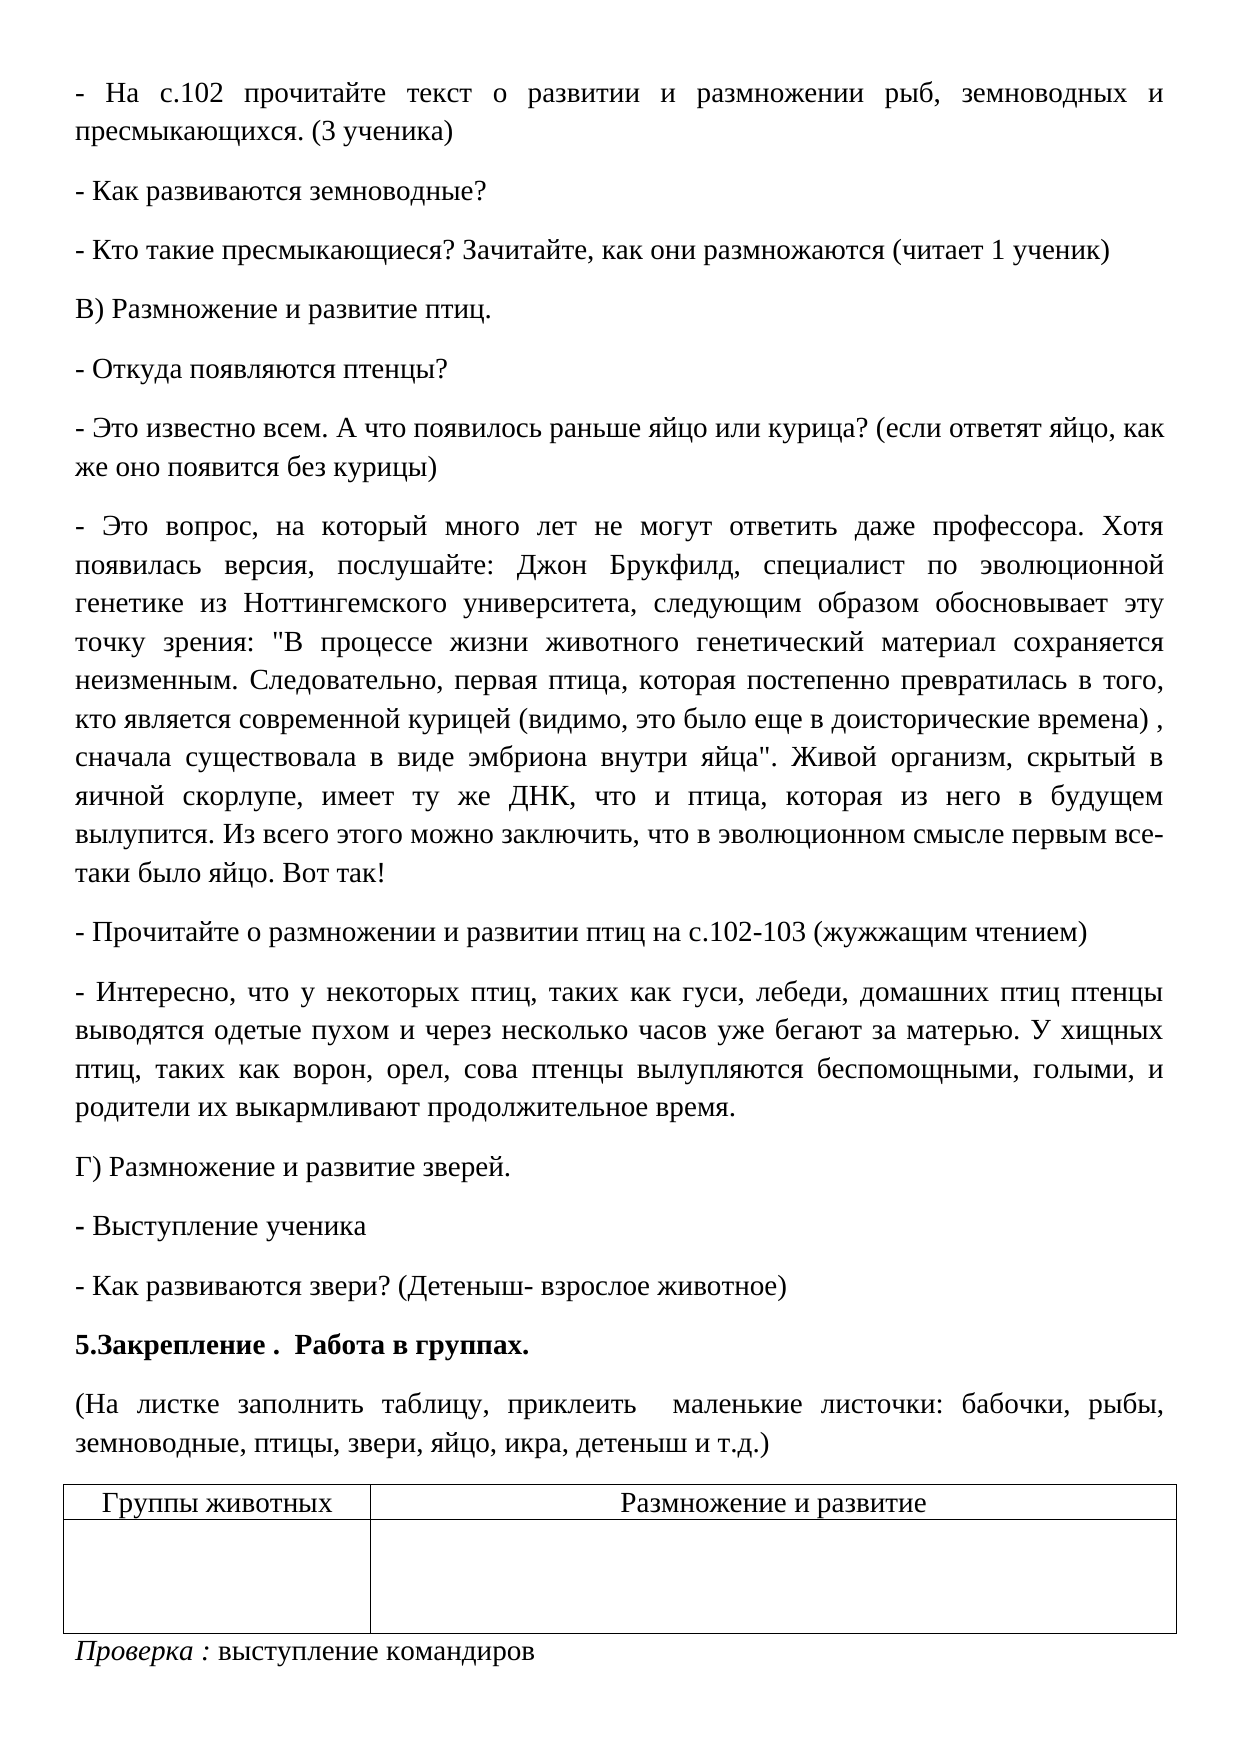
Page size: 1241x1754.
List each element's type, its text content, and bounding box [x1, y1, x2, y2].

text Проверка : выступление командиров [75, 1634, 1165, 1667]
text - Это известно всем. А что появилось раньше яйцо или курица? (если ответят яйцо, как же оно появится без курицы) [75, 410, 1165, 482]
text - Это вопрос, на который много лет не могут ответить даже профессора. Хотя появилась версия, послушайте: Джон Брукфилд, специалист по эволюционной генетике из Ноттингемского университета, следующим образом обосновывает эту точку зрения: "В процессе жизни животного генетический материал сохраняется неизменным. Следовательно, первая птица, которая постепенно превратилась в того, кто является современной курицей (видимо, это было еще в доисторические времена) , сначала существовала в виде эмбриона внутри яйца". Живой организм, скрытый в яичной скорлупе, имеет ту же ДНК, что и птица, которая из него в будущем вылупится. Из всего этого можно заключить, что в эволюционном смысле первым все-таки было яйцо. Вот так! [75, 508, 1165, 889]
text - Интересно, что у некоторых птиц, таких как гуси, лебеди, домашних птиц птенцы выводятся одетые пухом и через несколько часов уже бегают за матерью. У хищных птиц, таких как ворон, орел, сова птенцы вылупляются беспомощными, голыми, и родители их выкармливают продолжительное время. [75, 974, 1165, 1123]
table_header Группы животных [64, 1485, 370, 1519]
text - Как развиваются земноводные? [75, 173, 1165, 206]
table_cell [64, 1520, 370, 1632]
text - На с.102 прочитайте текст о развитии и размножении рыб, земноводных и пресмыкающихся. (3 ученика) [75, 75, 1165, 147]
text - Прочитайте о размножении и развитии птиц на с.102-103 (жужжащим чтением) [75, 914, 1165, 948]
text (На листке заполнить таблицу, приклеить маленькие листочки: бабочки, рыбы, земноводные, птицы, звери, яйцо, икра, детеныш и т.д.) [75, 1386, 1165, 1458]
text - Откуда появляются птенцы? [75, 351, 1165, 384]
text - Кто такие пресмыкающиеся? Зачитайте, как они размножаются (читает 1 ученик) [75, 232, 1165, 266]
text В) Размножение и развитие птиц. [75, 292, 1165, 325]
table_header Размножение и развитие [371, 1485, 1176, 1519]
table_cell [371, 1520, 1176, 1632]
text - Выступление ученика [75, 1208, 1165, 1242]
text 5.Закрепление . Работа в группах. [75, 1327, 1165, 1361]
text Г) Размножение и развитие зверей. [75, 1149, 1165, 1182]
text - Как развиваются звери? (Детеныш- взрослое животное) [75, 1268, 1165, 1301]
